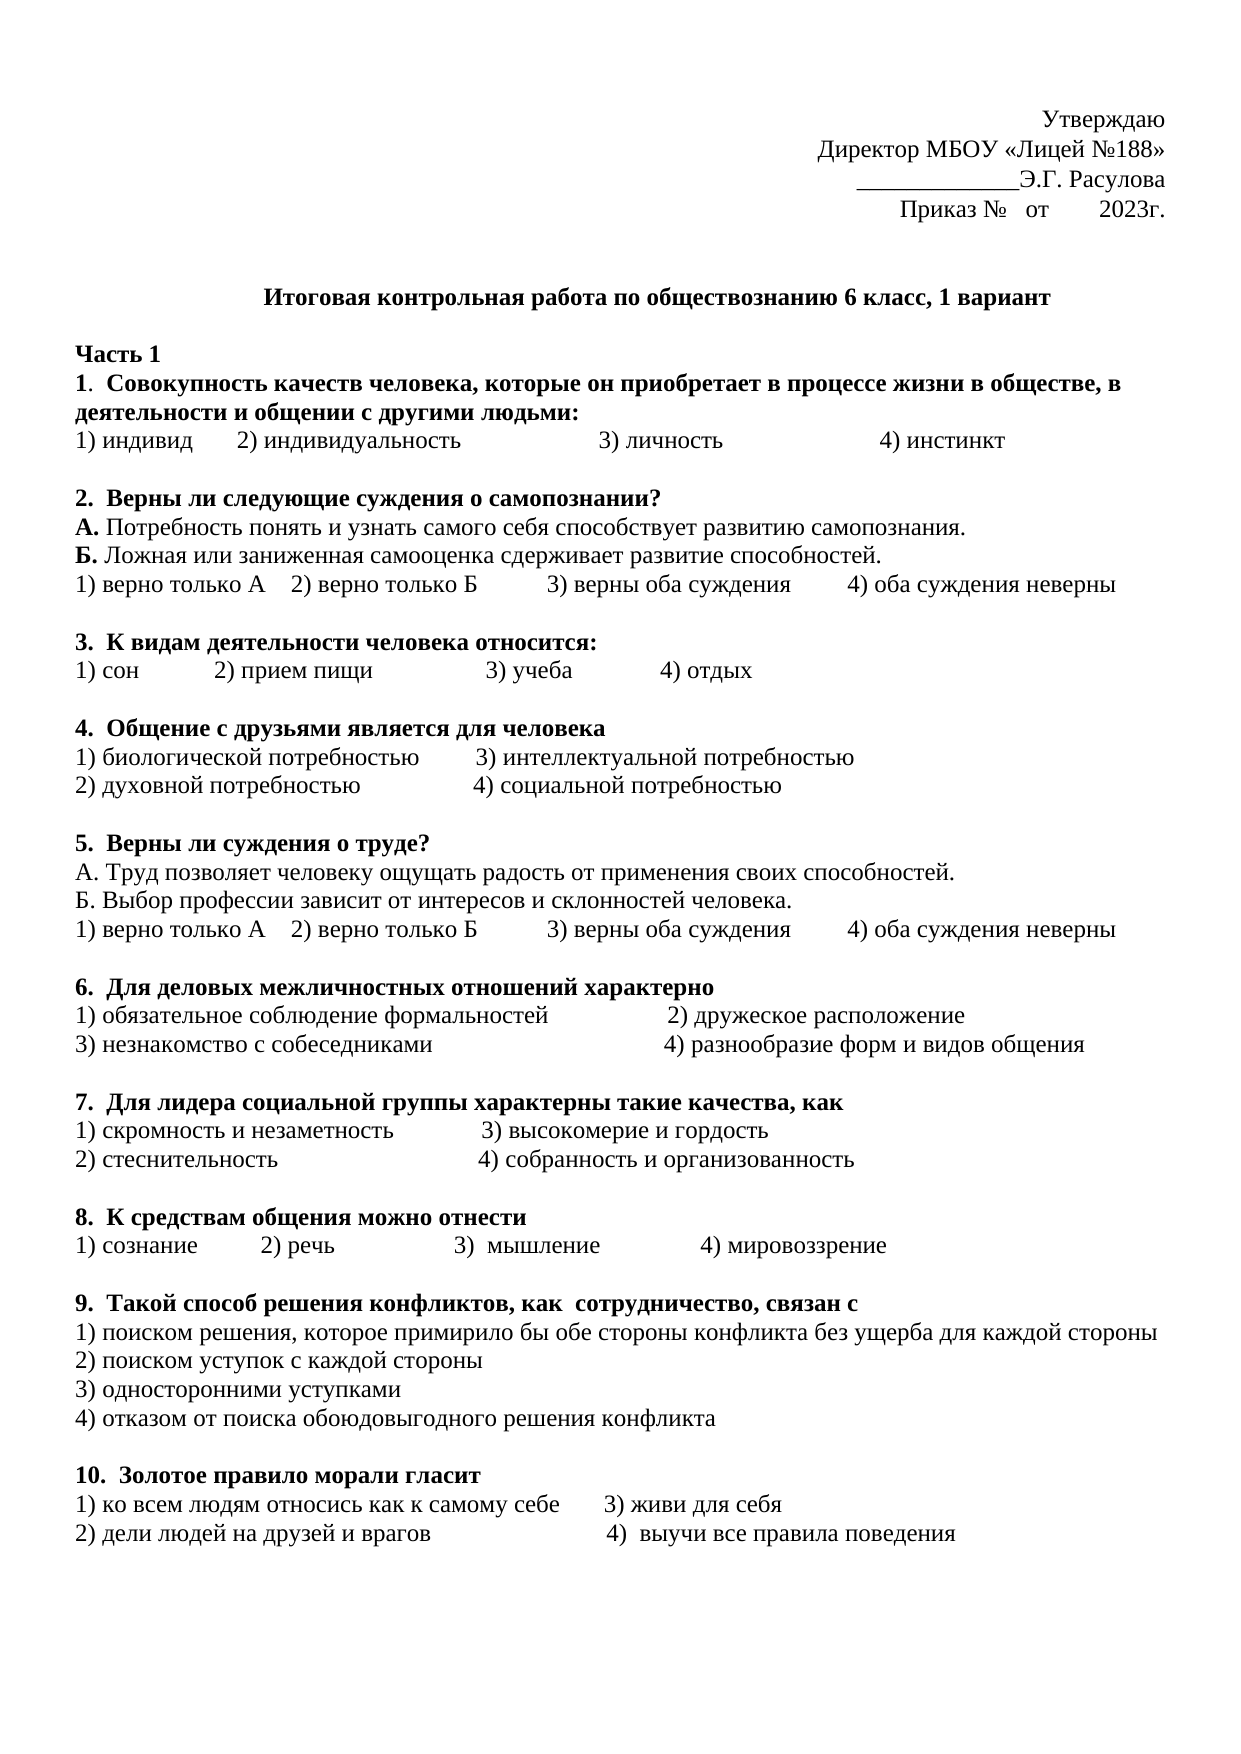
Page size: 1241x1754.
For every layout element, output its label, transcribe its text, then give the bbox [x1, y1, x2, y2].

text Б. Ложная или заниженная самооценка сдерживает развитие способностей. [75, 540, 1165, 569]
text 1) скромность и незаметность 3) высокомерие и гордость [75, 1115, 1165, 1144]
text 2. Верны ли следующие суждения о самопознании? [75, 483, 1165, 512]
text 7. Для лидера социальной группы характерны такие качества, как [75, 1087, 1165, 1115]
text 2) стеснительность 4) собранность и организованность [75, 1144, 1165, 1173]
text 2) дели людей на друзей и врагов 4) выучи все правила поведения [75, 1518, 1165, 1547]
text 1) индивид 2) индивидуальность 3) личность 4) инстинкт [75, 425, 1165, 454]
text Директор МБОУ «Лицей №188» [75, 134, 1165, 163]
text 1) обязательное соблюдение формальностей 2) дружеское расположение [75, 1000, 1165, 1029]
text Утверждаю [75, 104, 1165, 132]
text 9. Такой способ решения конфликтов, как сотрудничество, связан с [75, 1288, 1165, 1317]
text Итоговая контрольная работа по обществознанию 6 класс, 1 вариант [75, 282, 1165, 310]
text 3. К видам деятельности человека относится: [75, 627, 1165, 655]
text Б. Выбор профессии зависит от интересов и склонностей человека. [75, 885, 1165, 914]
text 2) духовной потребностью 4) социальной потребностью [75, 770, 1165, 799]
text 8. К средствам общения можно отнести [75, 1202, 1165, 1230]
text 10. Золотое правило морали гласит [75, 1460, 1165, 1489]
text 1) сознание 2) речь 3) мышление 4) мировоззрение [75, 1230, 1165, 1259]
text 1. Совокупность качеств человека, которые он приобретает в процессе жизни в обществе, в деятельности и общении с другими людьми: [75, 368, 1165, 425]
text Часть 1 [75, 339, 1165, 368]
text А. Потребность понять и узнать самого себя способствует развитию самопознания. [75, 512, 1165, 540]
text 1) биологической потребностью 3) интеллектуальной потребностью [75, 742, 1165, 770]
text 3) односторонними уступками [75, 1374, 1165, 1403]
text 1) поиском решения, которое примирило бы обе стороны конфликта без ущерба для каждой стороны [75, 1317, 1165, 1345]
text 3) незнакомство с собеседниками 4) разнообразие форм и видов общения [75, 1029, 1165, 1058]
text Приказ № от 2023г. [75, 194, 1165, 223]
text _____________Э.Г. Расулова [75, 164, 1165, 193]
text 1) ко всем людям относись как к самому себе 3) живи для себя [75, 1489, 1165, 1518]
text 6. Для деловых межличностных отношений характерно [75, 972, 1165, 1000]
text 4) отказом от поиска обоюдовыгодного решения конфликта [75, 1403, 1165, 1432]
text 1) верно только А 2) верно только Б 3) верны оба суждения 4) оба суждения неверны [75, 914, 1165, 943]
text 4. Общение с друзьями является для человека [75, 713, 1165, 742]
text А. Труд позволяет человеку ощущать радость от применения своих способностей. [75, 857, 1165, 885]
text 1) сон 2) прием пищи 3) учеба 4) отдых [75, 655, 1165, 684]
text 5. Верны ли суждения о труде? [75, 828, 1165, 857]
text 1) верно только А 2) верно только Б 3) верны оба суждения 4) оба суждения неверны [75, 569, 1165, 598]
text 2) поиском уступок с каждой стороны [75, 1345, 1165, 1374]
